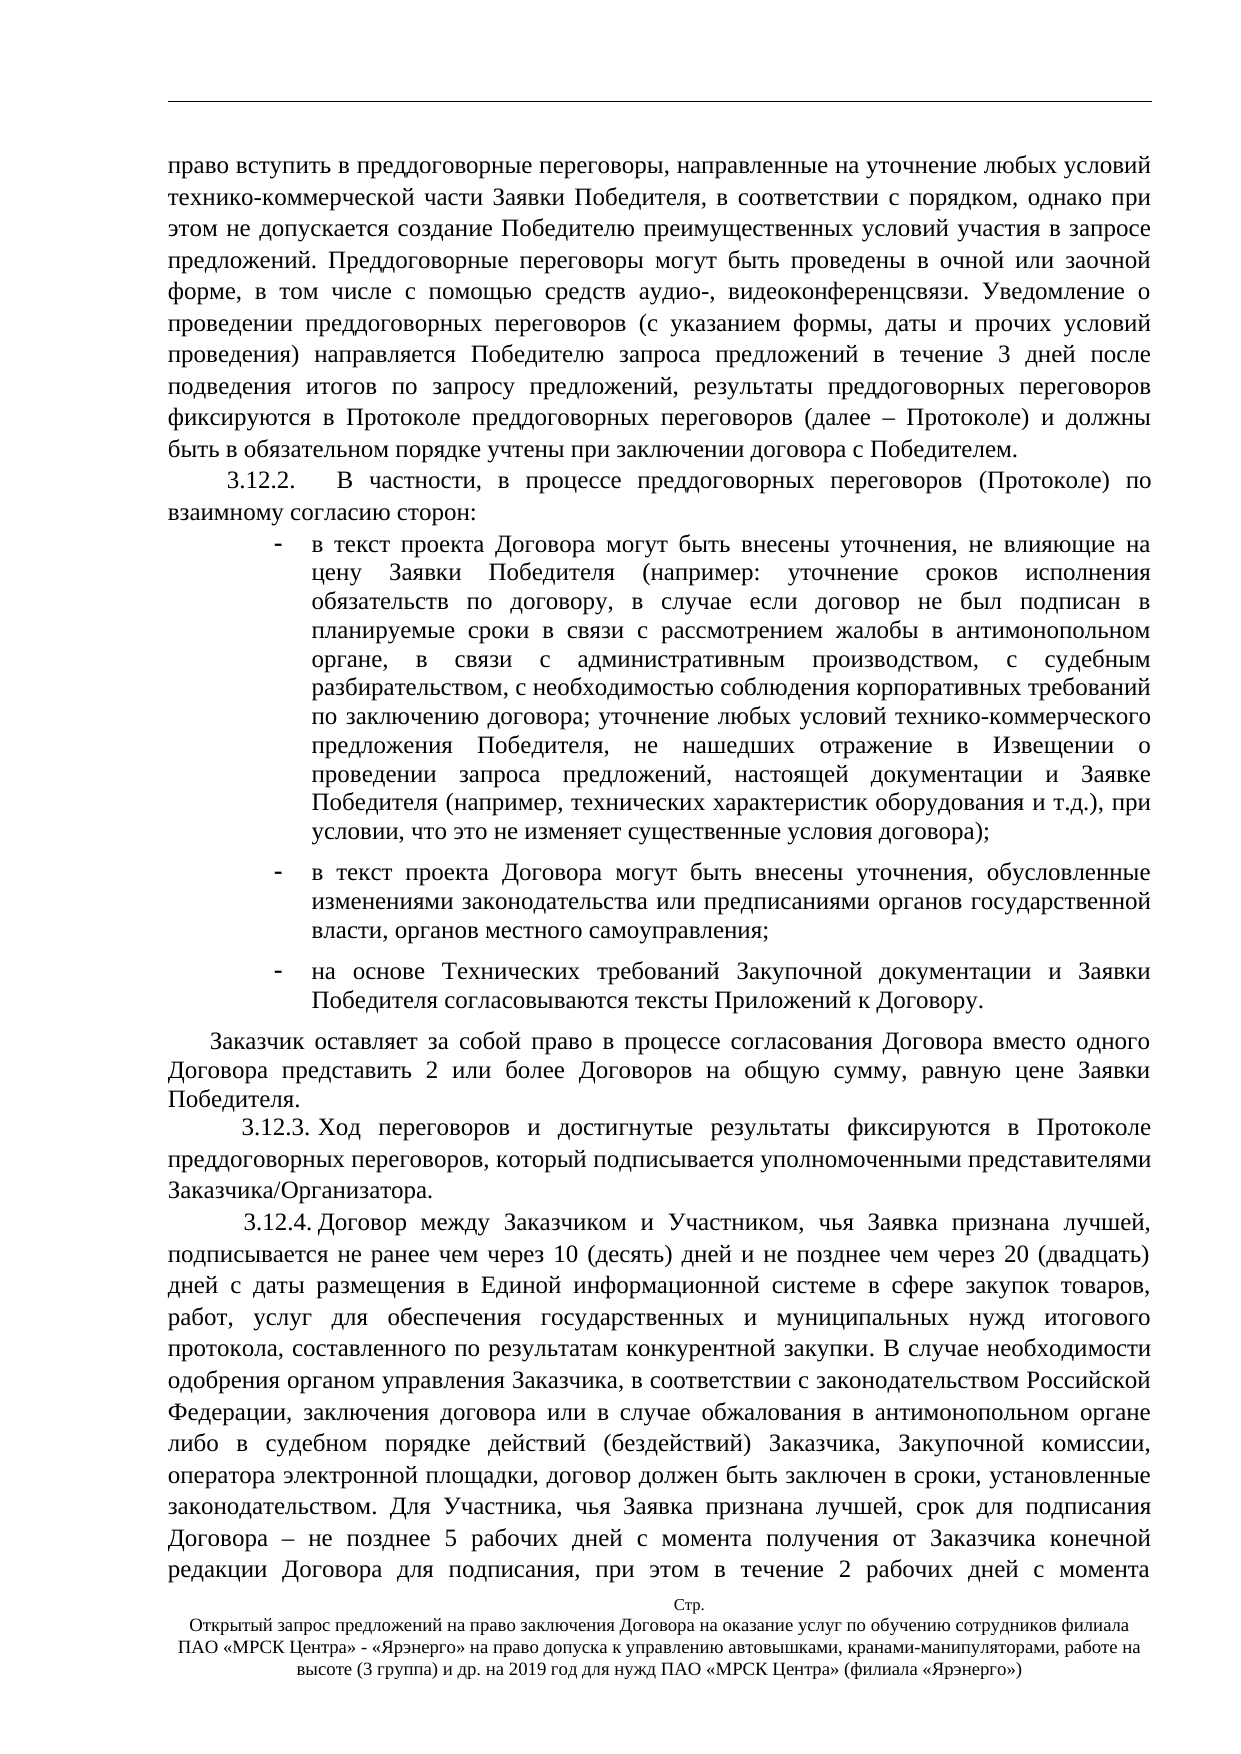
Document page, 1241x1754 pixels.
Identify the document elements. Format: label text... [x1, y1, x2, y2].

text Заказчик оставляет за собой право в процессе согласования Договора вместо одного Договора представить 2 или более Договоров на общую сумму, равную цене Заявки Победителя. [168, 1026, 1152, 1112]
list В частности, в процессе преддоговорных переговоров (Протоколе) по взаимному согласию сторон: [168, 466, 1152, 526]
list Ход переговоров и достигнутые результаты фиксируются в Протоколе преддоговорных переговоров, который подписывается уполномоченными представителями Заказчика/Организатора. [168, 1112, 1152, 1204]
list в текст проекта Договора могут быть внесены уточнения, обусловленные изменениями законодательства или предписаниями органов государственной власти, органов местного самоуправления; [274, 857, 1152, 944]
list в текст проекта Договора могут быть внесены уточнения, не влияющие на цену Заявки Победителя (например: уточнение сроков исполнения обязательств по договору, в случае если договор не был подписан в планируемые сроки в связи с рассмотрением жалобы в антимонопольном органе, в связи с административным производством, с судебным разбирательством, с необходимостью соблюдения корпоративных требований по заключению договора; уточнение любых условий технико-коммерческого предложения Победителя, не нашедших отражение в Извещении о проведении запроса предложений, настоящей документации и Заявке Победителя (например, технических характеристик оборудования и т.д.), при условии, что это не изменяет существенные условия договора); [274, 529, 1152, 845]
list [168, 1207, 1152, 1583]
list на основе Технических требований Закупочной документации и Заявки Победителя согласовываются тексты Приложений к Договору. [274, 956, 1152, 1014]
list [168, 150, 1152, 463]
